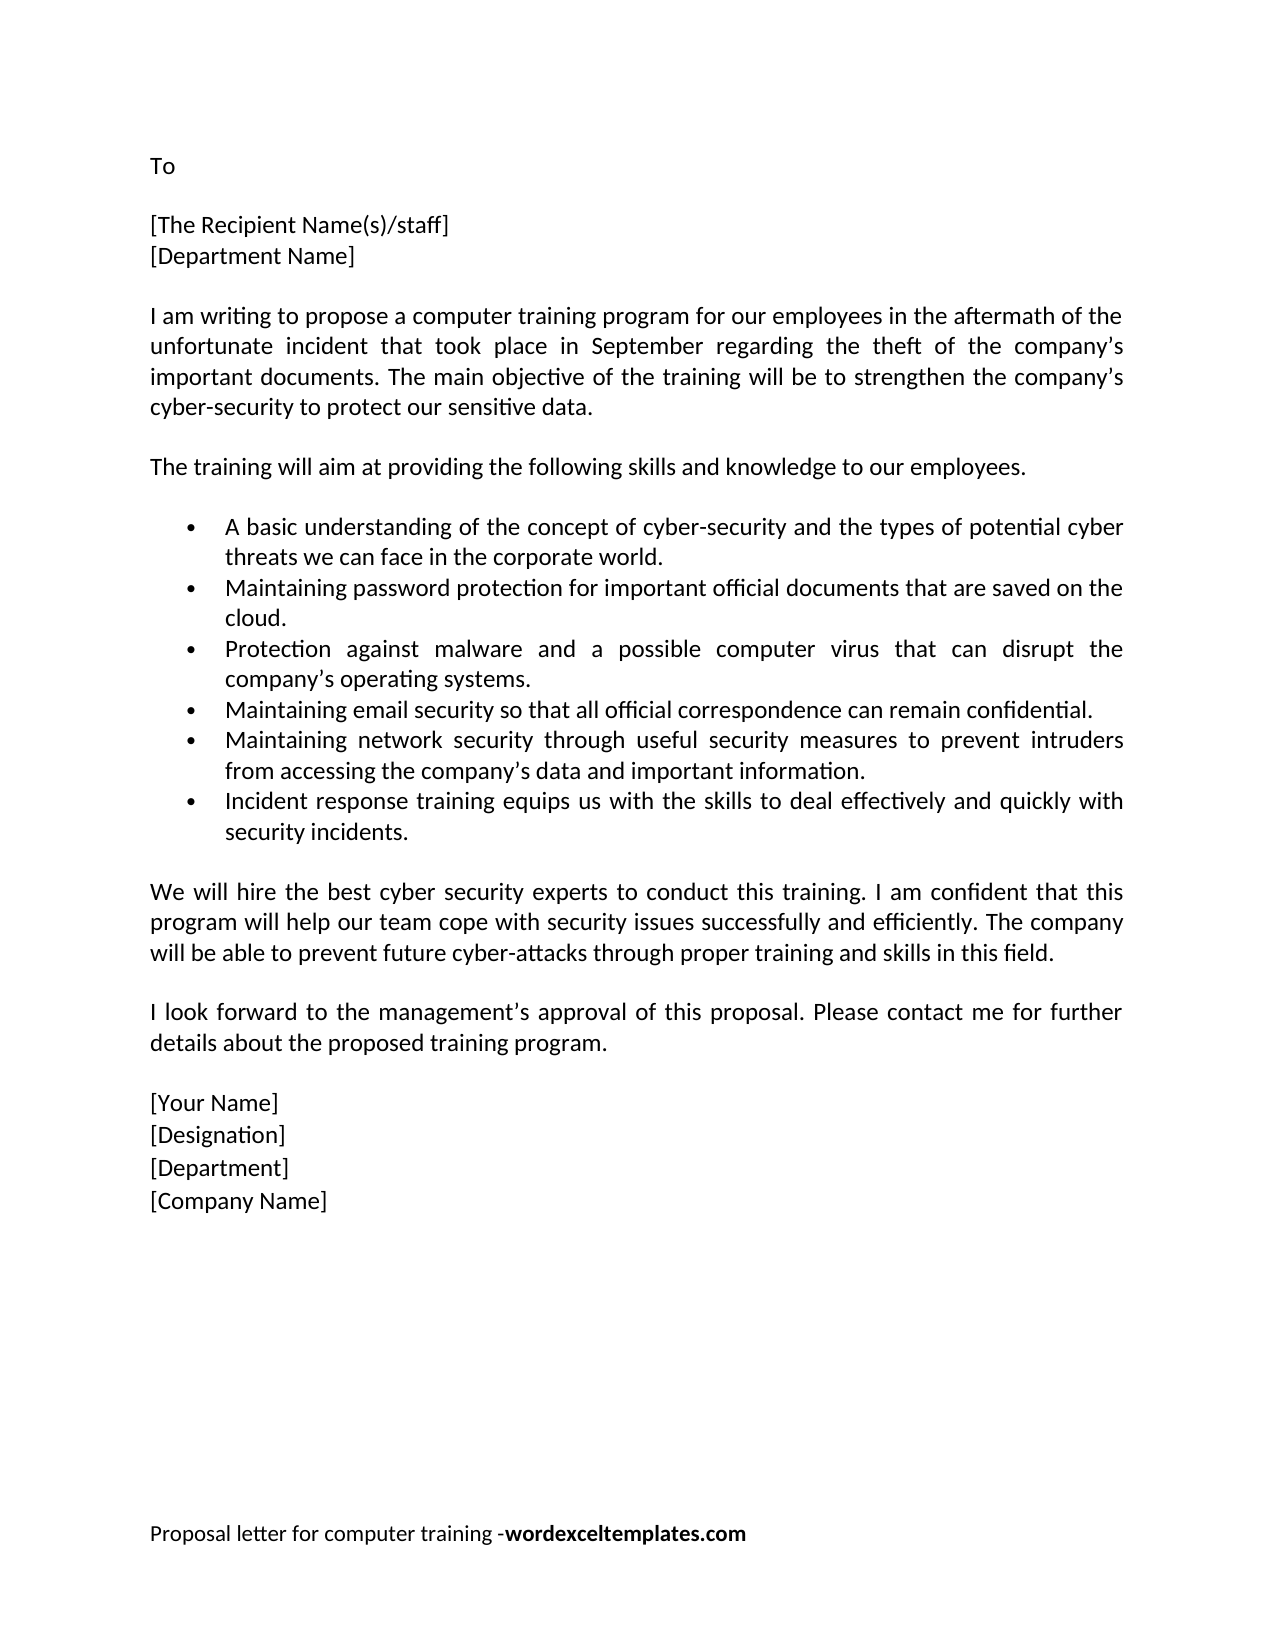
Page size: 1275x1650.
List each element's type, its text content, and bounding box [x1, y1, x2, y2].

text We will hire the best cyber security experts to conduct this training. I am confident that this program will help our team cope with security issues successfully and efficiently. The company will be able to prevent future cyber-attacks through proper training and skills in this field. [150, 876, 1125, 967]
text I look forward to the management’s approval of this proposal. Please contact me for further details about the proposed training program. [150, 996, 1125, 1057]
list Incident response training equips us with the skills to deal effectively and quickly with security incidents. [187, 786, 1125, 847]
text [Your Name] [Designation] [Department] [Company Name] [150, 1087, 1125, 1216]
list Protection against malware and a possible computer virus that can disrupt the company’s operating systems. [187, 633, 1125, 694]
text To [150, 150, 1125, 181]
list Maintaining email security so that all official correspondence can remain confidential. [187, 694, 1125, 724]
list A basic understanding of the concept of cyber-security and the types of potential cyber threats we can face in the corporate world. [187, 511, 1125, 572]
list Maintaining network security through useful security measures to prevent intruders from accessing the company’s data and important information. [187, 724, 1125, 786]
text I am writing to propose a computer training program for our employees in the aftermath of the unfortunate incident that took place in September regarding the theft of the company’s important documents. The main objective of the training will be to strengthen the company’s cyber-security to protect our sensitive data. [150, 300, 1125, 422]
list Maintaining password protection for important official documents that are saved on the cloud. [187, 572, 1125, 633]
text [The Recipient Name(s)/staff] [Department Name] [150, 210, 1125, 271]
text The training will aim at providing the following skills and knowledge to our employees. [150, 451, 1125, 482]
